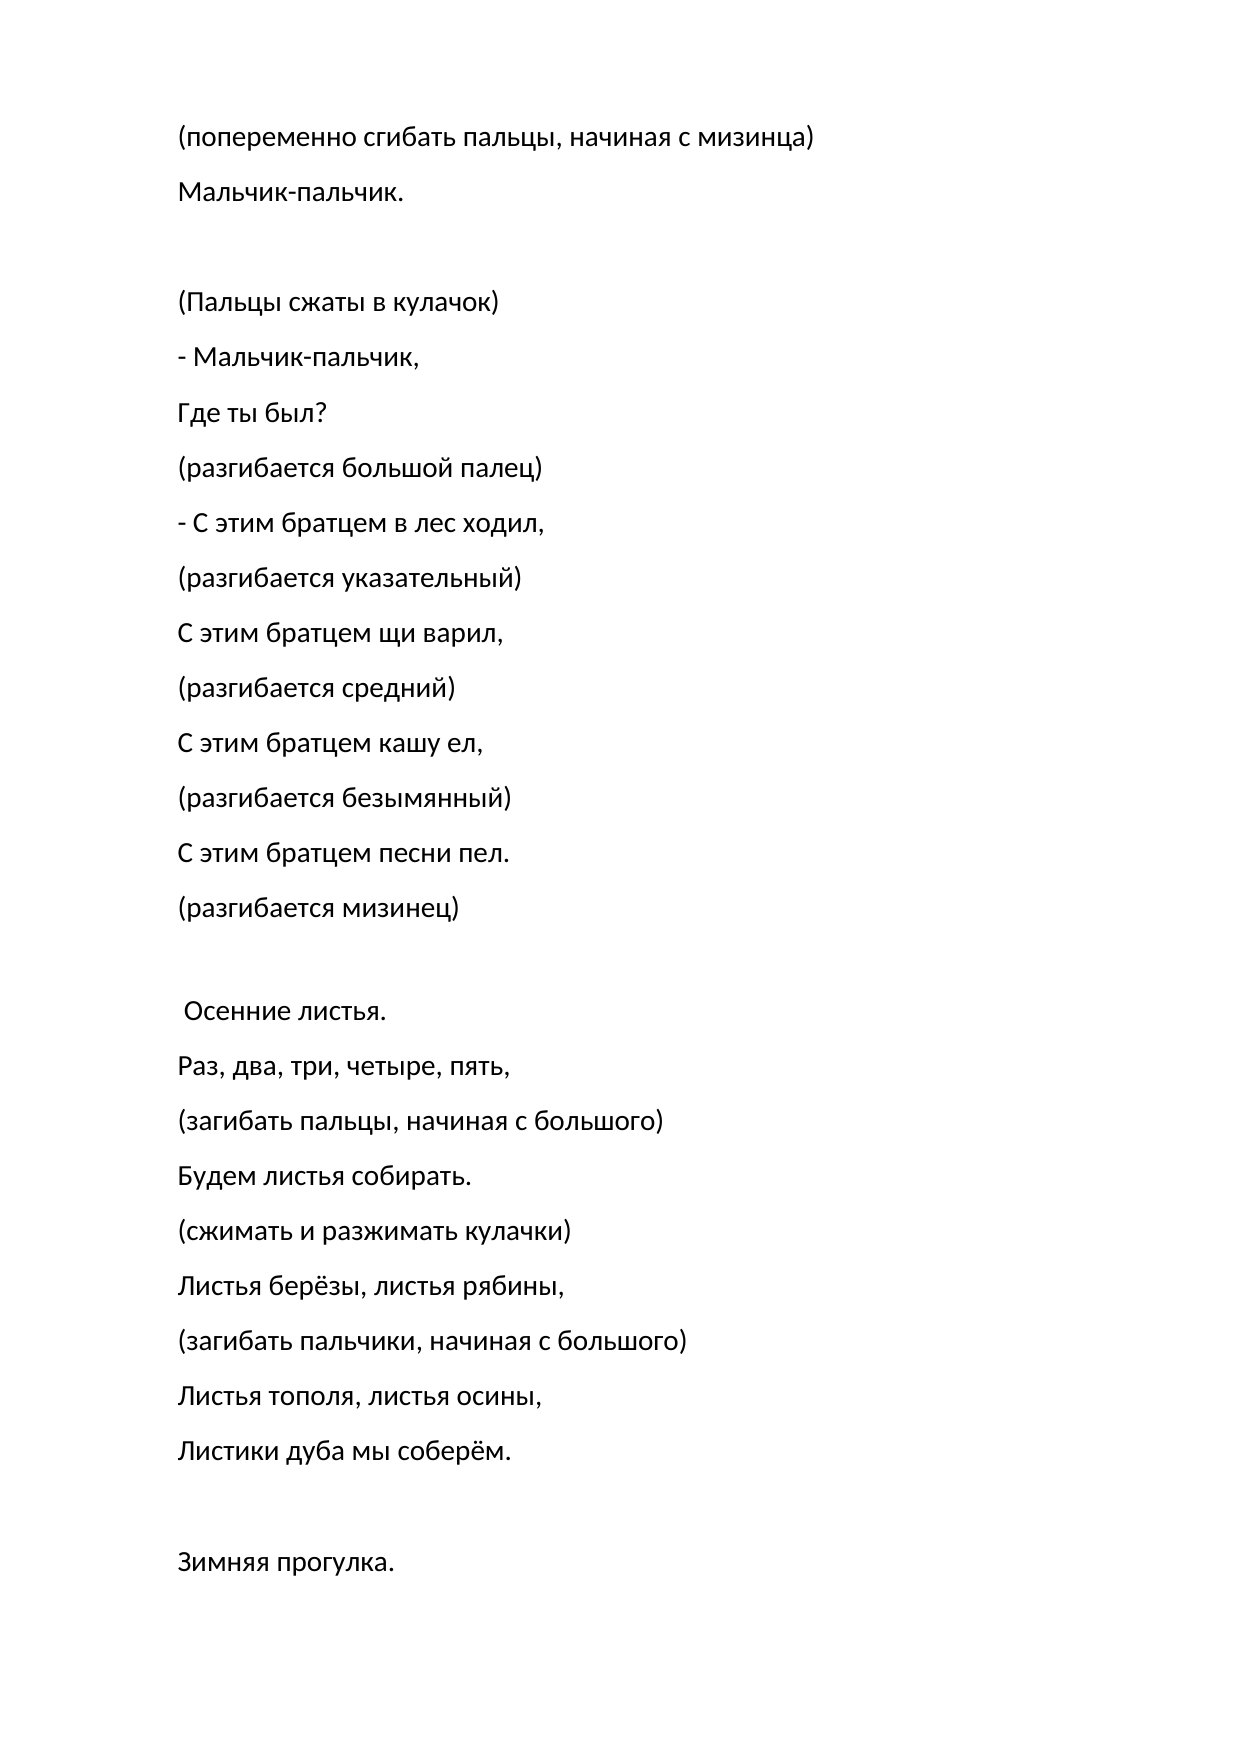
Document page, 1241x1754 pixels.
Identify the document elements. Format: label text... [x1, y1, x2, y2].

text (разгибается безымянный) [177, 779, 1152, 815]
text Зимняя прогулка. [177, 1543, 1152, 1578]
text (разгибается указательный) [177, 559, 1152, 594]
text Где ты был? [177, 394, 1152, 429]
text Листики дуба мы соберём. [177, 1432, 1152, 1468]
text С этим братцем кашу ел, [177, 724, 1152, 760]
text Листья тополя, листья осины, [177, 1377, 1152, 1413]
text (разгибается средний) [177, 669, 1152, 705]
text (загибать пальчики, начиная с большого) [177, 1322, 1152, 1358]
text Раз, два, три, четыре, пять, [177, 1047, 1152, 1082]
text Осенние листья. [177, 992, 1152, 1027]
text С этим братцем щи варил, [177, 614, 1152, 650]
text Будем листья собирать. [177, 1157, 1152, 1192]
text С этим братцем песни пел. [177, 834, 1152, 870]
text (разгибается большой палец) [177, 449, 1152, 484]
text (сжимать и разжимать кулачки) [177, 1212, 1152, 1248]
text - С этим братцем в лес ходил, [177, 504, 1152, 539]
text - Мальчик-пальчик, [177, 338, 1152, 374]
text (загибать пальцы, начиная с большого) [177, 1102, 1152, 1137]
text (попеременно сгибать пальцы, начиная с мизинца) [177, 118, 1152, 154]
text (разгибается мизинец) [177, 889, 1152, 925]
text (Пальцы сжаты в кулачок) [177, 283, 1152, 319]
text Листья берёзы, листья рябины, [177, 1267, 1152, 1303]
text Мальчик-пальчик. [177, 173, 1152, 209]
